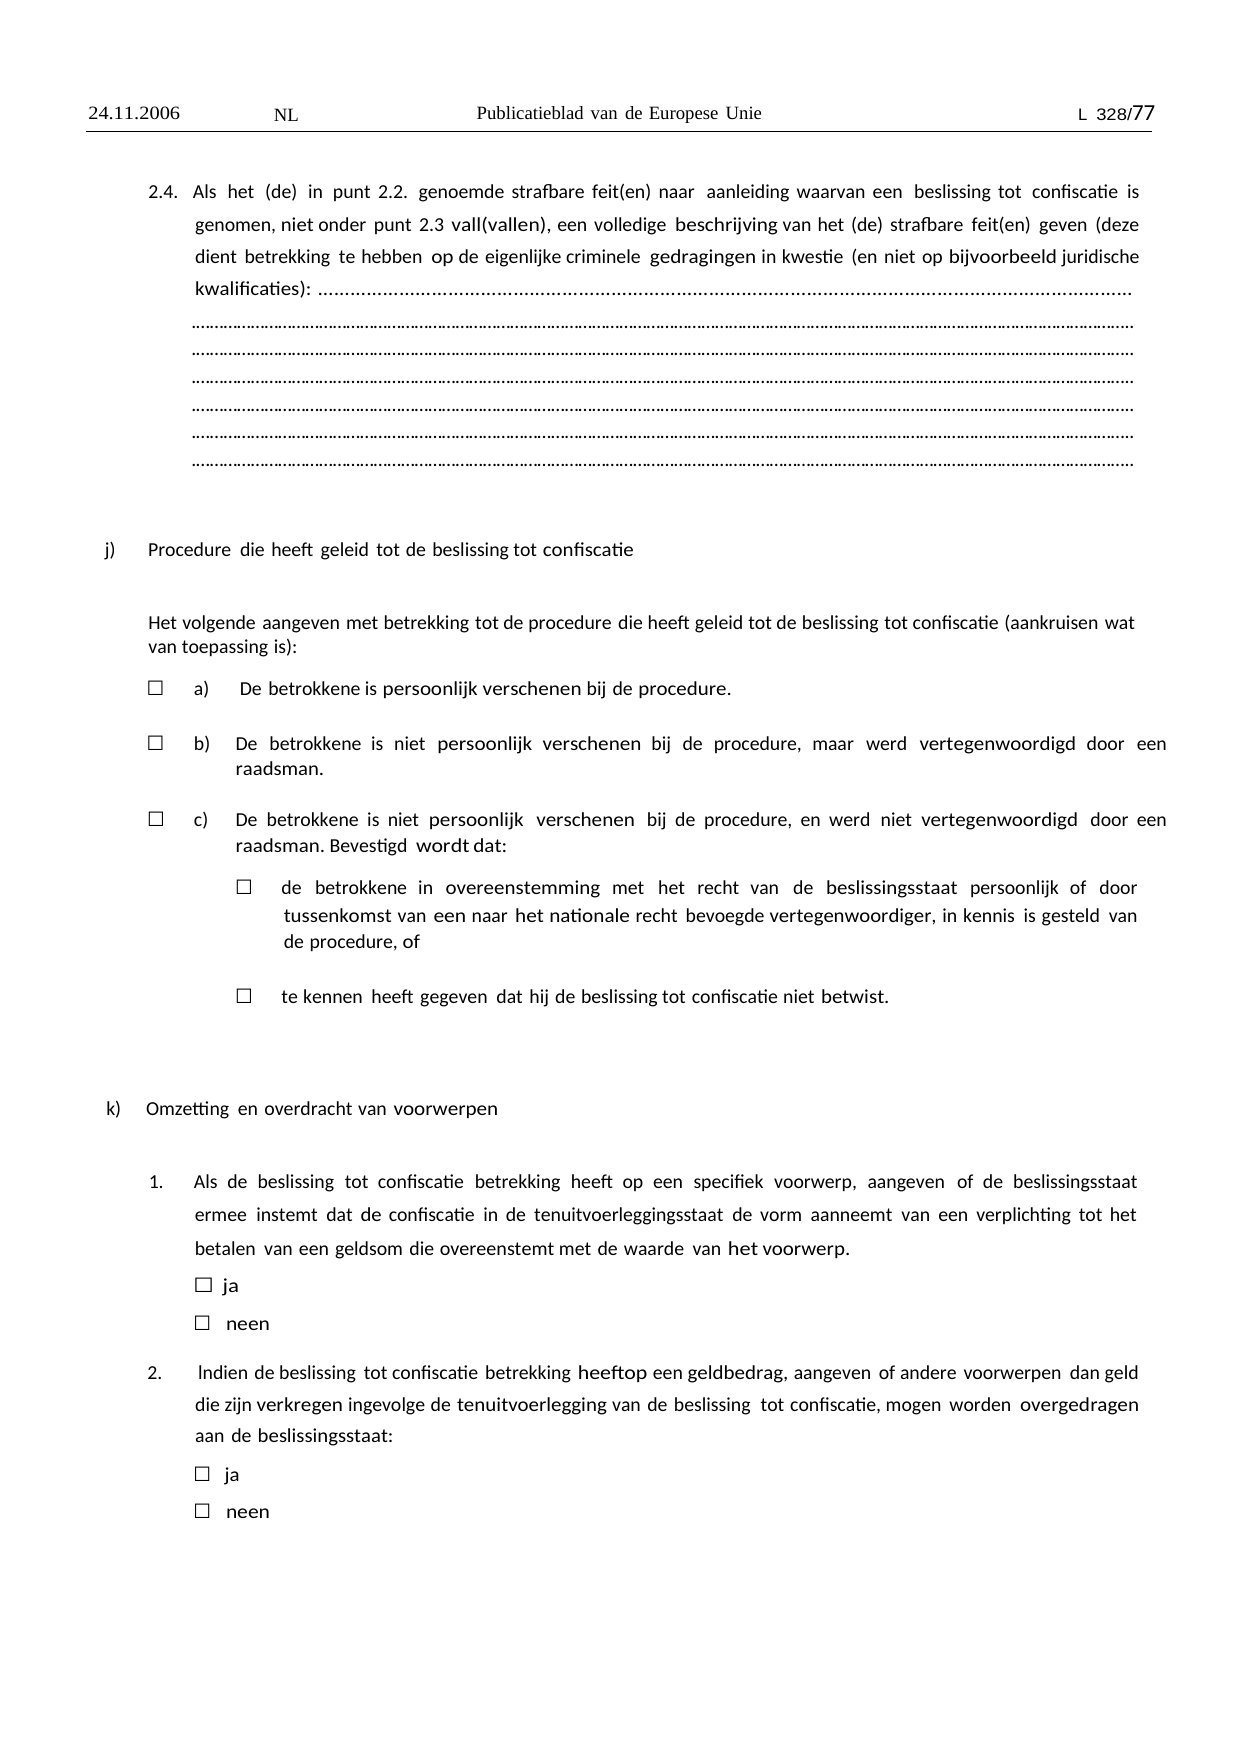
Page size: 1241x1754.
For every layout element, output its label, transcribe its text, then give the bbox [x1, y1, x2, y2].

text k) Omzetting en overdracht van voorwerpen [106, 1096, 1167, 1120]
text ja [193, 1271, 1167, 1298]
text 1. Als de beslissing tot confiscatie betrekking heeft op een specifiek voorwerp, aangeven of de beslissingsstaat ermee instemt dat de confiscatie in de tenuitvoerleggingsstaat de vorm aanneemt van een verplichting tot het betalen van een geldsom die overeenstemt met de waarde van het voorwerp. [148, 1169, 1138, 1260]
text .…………………………………………………………………………………………………………………………………………………………………………………….. [191, 364, 1137, 388]
text .…………………………………………………………………………………………………………………………………………………………………………………….. [191, 420, 1137, 444]
text j) Procedure die heeft geleid tot de beslissing tot confiscatie [104, 538, 1167, 562]
text 2. lndien de beslissing tot confiscatie betrekking heeftop een geldbedrag, aangeven of andere voorwerpen dan geld die zijn verkregen ingevolge de tenuitvoerlegging van de beslissing tot confiscatie, mogen worden overgedragen aan de beslissingsstaat: [147, 1360, 1139, 1447]
text .…………………………………………………………………………………………………………………………………………………………………………………….. [191, 447, 1137, 472]
text neen [193, 1498, 1167, 1525]
text c) De betrokkene is niet persoonlijk verschenen bij de procedure, en werd niet vertegenwoordigd door een raadsman. Bevestigd wordt dat: [147, 806, 1167, 857]
text de betrokkene in overeenstemming met het recht van de beslissingsstaat persoonlijk of door tussenkomst van een naar het nationale recht bevoegde vertegenwoordiger, in kennis is gesteld van de procedure, of [235, 873, 1138, 953]
text neen [193, 1310, 1167, 1337]
text .…………………………………………………………………………………………………………………………………………………………………………………….. [191, 309, 1137, 333]
text b) De betrokkene is niet persoonlijk verschenen bij de procedure, maar werd vertegenwoordigd door een raadsman. [146, 729, 1167, 780]
text te kennen heeft gegeven dat hij de beslissing tot confiscatie niet betwist. [235, 982, 1167, 1009]
text .…………………………………………………………………………………………………………………………………………………………………………………….. [191, 337, 1137, 361]
text .…………………………………………………………………………………………………………………………………………………………………………………….. [191, 392, 1137, 416]
text Het volgende aangeven met betrekking tot de procedure die heeft geleid tot de beslissing tot confiscatie (aankruisen wat van toepassing is): [148, 610, 1167, 659]
text ja [193, 1461, 1167, 1488]
text a) De betrokkene is persoonlijk verschenen bij de procedure. [146, 674, 1167, 701]
text 2.4. Als het (de) in punt 2.2. genoemde strafbare feit(en) naar aanleiding waarvan een beslissing tot confiscatie is genomen, niet onder punt 2.3 vall(vallen), een volledige beschrijving van het (de) strafbare feit(en) geven (deze dient betrekking te hebben op de eigenlijke criminele gedragingen in kwestie (en niet op bijvoorbeeld juridische kwalificaties): …………………………………………………………………………………………………………………………………… [148, 180, 1140, 301]
